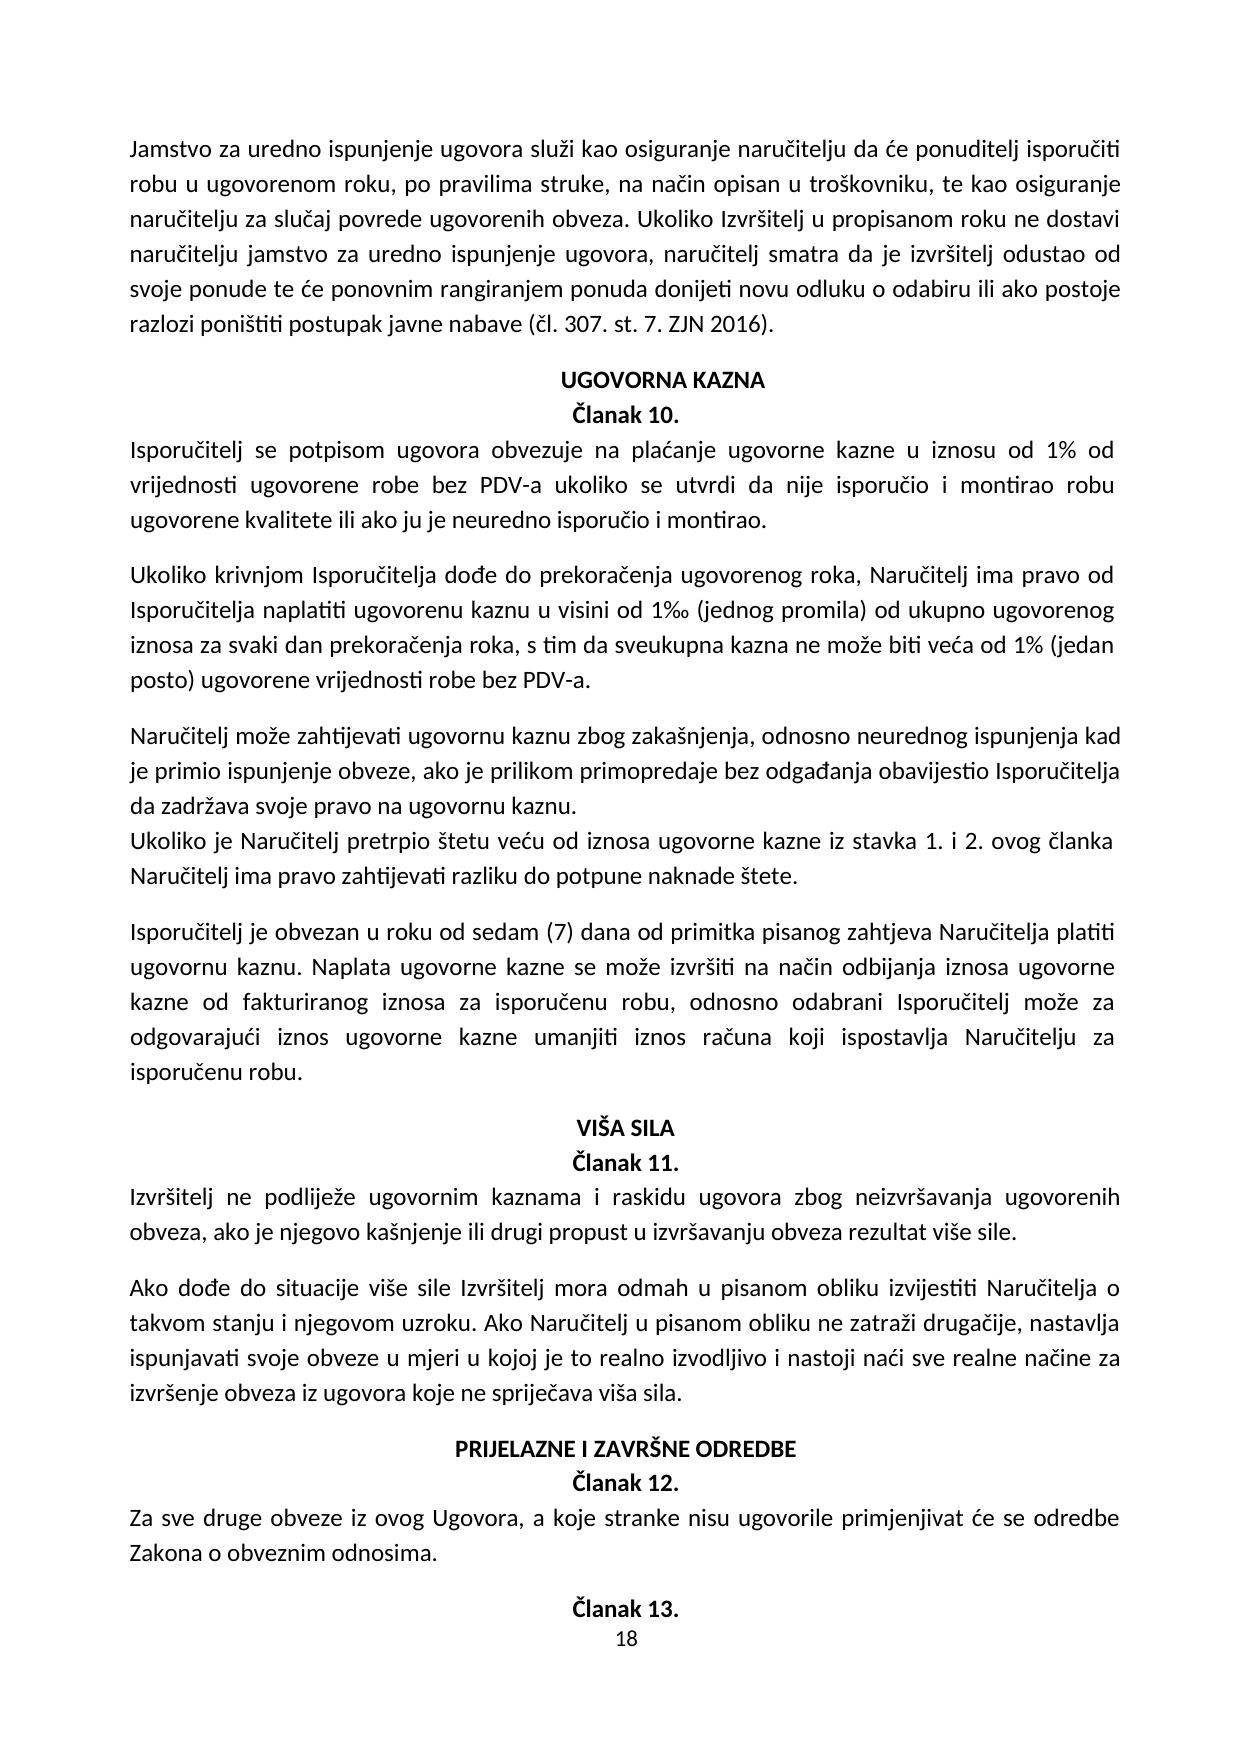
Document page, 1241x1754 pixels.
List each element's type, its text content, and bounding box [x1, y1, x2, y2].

text PRIJELAZNE I ZAVRŠNE ODREDBE [129, 1433, 1122, 1464]
text Naručitelj može zahtijevati ugovornu kaznu zbog zakašnjenja, odnosno neurednog ispunjenja kad je primio ispunjenje obveze, ako je prilikom primopredaje bez odgađanja obavijestio Isporučitelja da zadržava svoje pravo na ugovornu kaznu. [130, 720, 1122, 821]
text Ukoliko je Naručitelj pretrpio štetu veću od iznosa ugovorne kazne iz stavka 1. i 2. ovog članka Naručitelj ima pravo zahtijevati razliku do potpune naknade štete. [130, 825, 1116, 891]
text Za sve druge obveze iz ovog Ugovora, a koje stranke nisu ugovorile primjenjivat će se odredbe Zakona o obveznim odnosima. [129, 1502, 1122, 1568]
text Članak 11. [130, 1147, 1122, 1177]
text Izvršitelj ne podliježe ugovornim kaznama i raskidu ugovora zbog neizvršavanja ugovorenih obveza, ako je njegovo kašnjenje ili drugi propust u izvršavanju obveza rezultat više sile. [129, 1181, 1122, 1247]
text Jamstvo za uredno ispunjenje ugovora služi kao osiguranje naručitelju da će ponuditelj isporučiti robu u ugovorenom roku, po pravilima struke, na način opisan u troškovniku, te kao osiguranje naručitelju za slučaj povrede ugovorenih obveza. Ukoliko Izvršitelj u propisanom roku ne dostavi naručitelju jamstvo za uredno ispunjenje ugovora, naručitelj smatra da je izvršitelj odustao od svoje ponude te će ponovnim rangiranjem ponuda donijeti novu odluku o odabiru ili ako postoje razlozi poništiti postupak javne nabave (čl. 307. st. 7. ZJN 2016). [129, 133, 1122, 338]
text Isporučitelj se potpisom ugovora obvezuje na plaćanje ugovorne kazne u iznosu od 1% od vrijednosti ugovorene robe bez PDV-a ukoliko se utvrdi da nije isporučio i montirao robu ugovorene kvalitete ili ako ju je neuredno isporučio i montirao. [130, 434, 1116, 534]
text Ukoliko krivnjom Isporučitelja dođe do prekoračenja ugovorenog roka, Naručitelj ima pravo od Isporučitelja naplatiti ugovorenu kaznu u visini od 1‰ (jednog promila) od ukupno ugovorenog iznosa za svaki dan prekoračenja roka, s tim da sveukupna kazna ne može biti veća od 1% (jedan posto) ugovorene vrijednosti robe bez PDV-a. [130, 559, 1116, 695]
text Članak 12. [130, 1467, 1122, 1498]
text VIŠA SILA [130, 1112, 1121, 1143]
text Ako dođe do situacije više sile Izvršitelj mora odmah u pisanom obliku izvijestiti Naručitelja o takvom stanju i njegovom uzroku. Ako Naručitelj u pisanom obliku ne zatraži drugačije, nastavlja ispunjavati svoje obveze u mjeri u kojoj je to realno izvodljivo i nastoji naći sve realne načine za izvršenje obveza iz ugovora koje ne spriječava viša sila. [129, 1272, 1122, 1408]
text Članak 10. [130, 399, 1122, 429]
text UGOVORNA KAZNA [130, 364, 1122, 394]
text Isporučitelj je obvezan u roku od sedam (7) dana od primitka pisanog zahtjeva Naručitelja platiti ugovornu kaznu. Naplata ugovorne kazne se može izvršiti na način odbijanja iznosa ugovorne kazne od fakturiranog iznosa za isporučenu robu, odnosno odabrani Isporučitelj može za odgovarajući iznos ugovorne kazne umanjiti iznos računa koji ispostavlja Naručitelju za isporučenu robu. [130, 916, 1116, 1087]
text Članak 13. [130, 1593, 1122, 1623]
